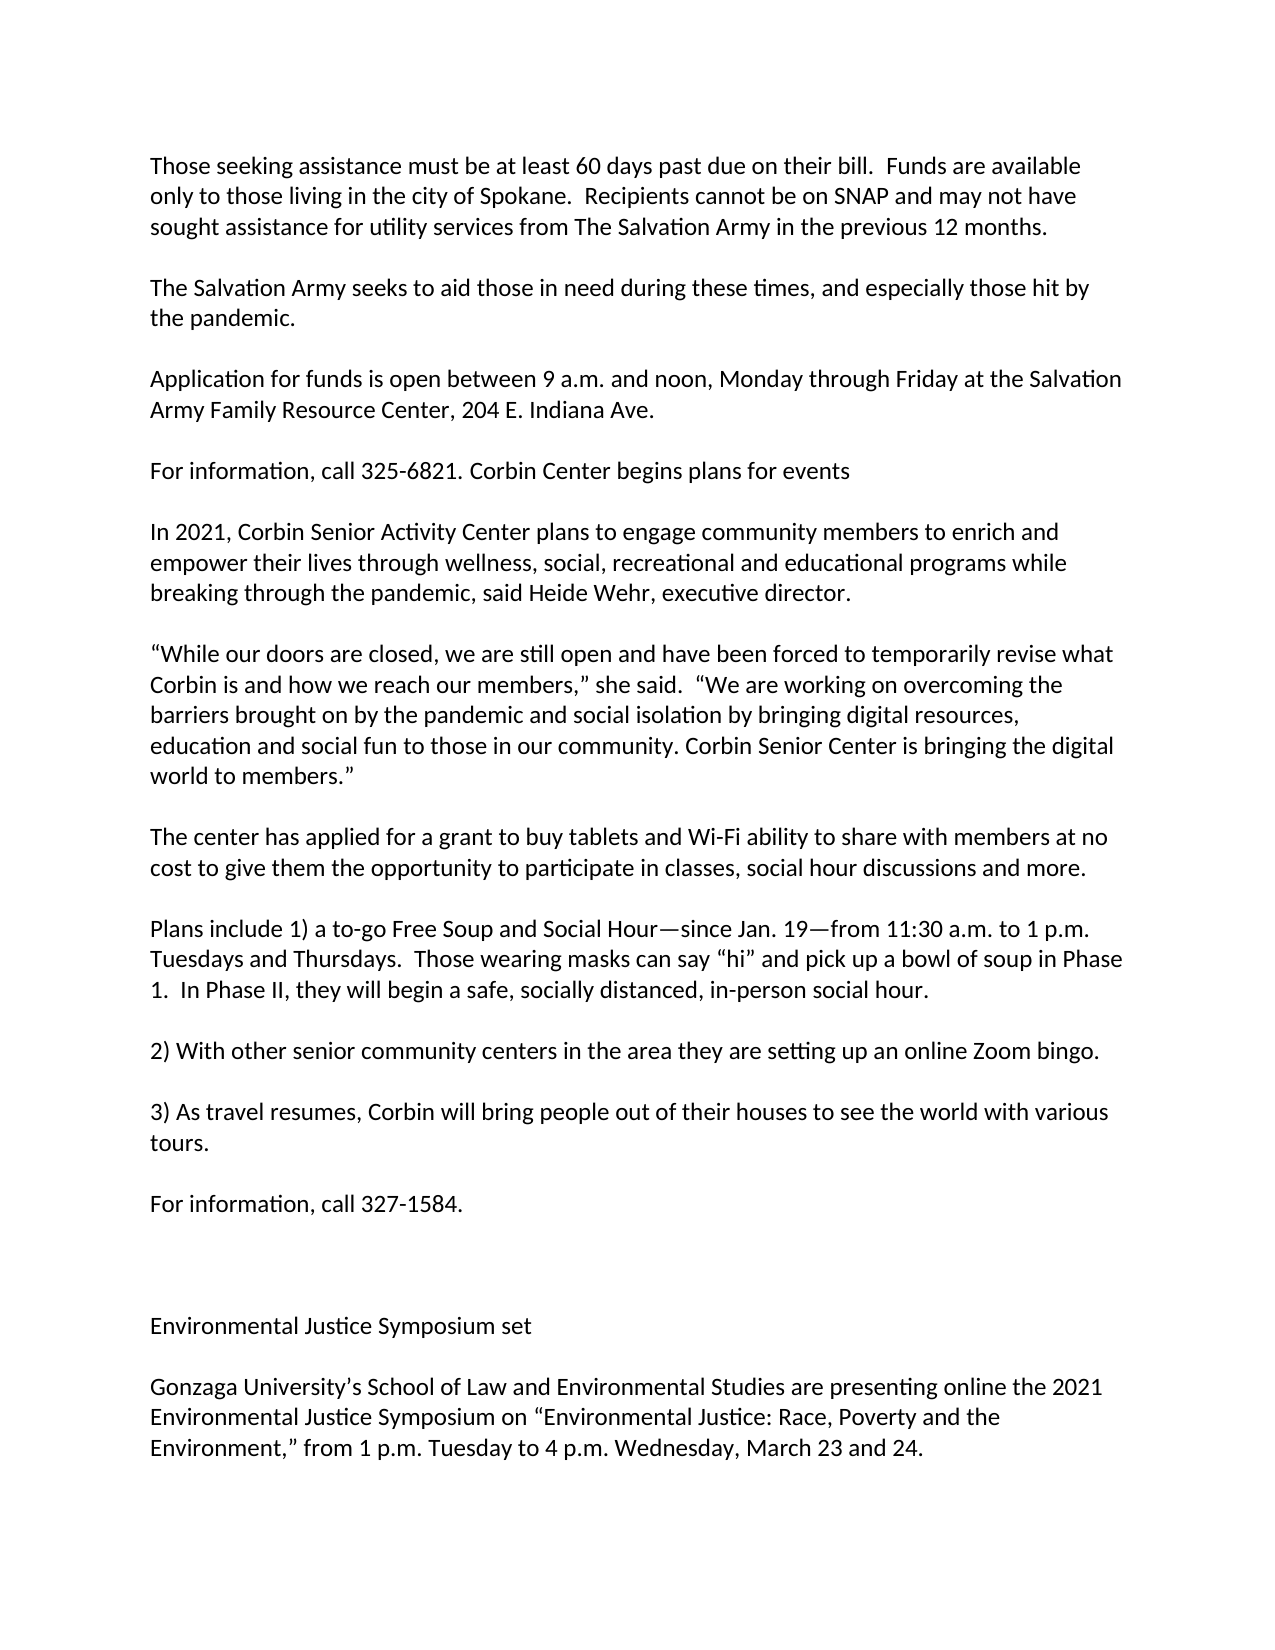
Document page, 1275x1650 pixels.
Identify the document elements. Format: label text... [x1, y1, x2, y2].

text Those seeking assistance must be at least 60 days past due on their bill. Funds are available only to those living in the city of Spokane. Recipients cannot be on SNAP and may not have sought assistance for utility services from The Salvation Army in the previous 12 months. [150, 150, 1125, 242]
text 2) With other senior community centers in the area they are setting up an online Zoom bingo. [150, 1035, 1125, 1066]
text 3) As travel resumes, Corbin will bring people out of their houses to see the world with various tours. [150, 1096, 1125, 1157]
text The center has applied for a grant to buy tablets and Wi-Fi ability to share with members at no cost to give them the opportunity to participate in classes, social hour discussions and more. [150, 821, 1125, 882]
text The Salvation Army seeks to aid those in need during these times, and especially those hit by the pandemic. [150, 272, 1125, 333]
text Gonzaga University’s School of Law and Environmental Studies are presenting online the 2021 Environmental Justice Symposium on “Environmental Justice: Race, Poverty and the Environment,” from 1 p.m. Tuesday to 4 p.m. Wednesday, March 23 and 24. [150, 1371, 1125, 1462]
text Plans include 1) a to-go Free Soup and Social Hour—since Jan. 19—from 11:30 a.m. to 1 p.m. Tuesdays and Thursdays. Those wearing masks can say “hi” and pick up a bowl of soup in Phase 1. In Phase II, they will begin a safe, socially distanced, in-person social hour. [150, 913, 1125, 1004]
text For information, call 327-1584. [150, 1188, 1125, 1218]
text For information, call 325-6821. Corbin Center begins plans for events [150, 455, 1125, 486]
text In 2021, Corbin Senior Activity Center plans to engage community members to enrich and empower their lives through wellness, social, recreational and educational programs while breaking through the pandemic, said Heide Wehr, executive director. [150, 516, 1125, 608]
text Application for funds is open between 9 a.m. and noon, Monday through Friday at the Salvation Army Family Resource Center, 204 E. Indiana Ave. [150, 364, 1125, 425]
text “While our doors are closed, we are still open and have been forced to temporarily revise what Corbin is and how we reach our members,” she said. “We are working on overcoming the barriers brought on by the pandemic and social isolation by bringing digital resources, education and social fun to those in our community. Corbin Senior Center is bringing the digital world to members.” [150, 638, 1125, 791]
text Environmental Justice Symposium set [150, 1310, 1125, 1340]
